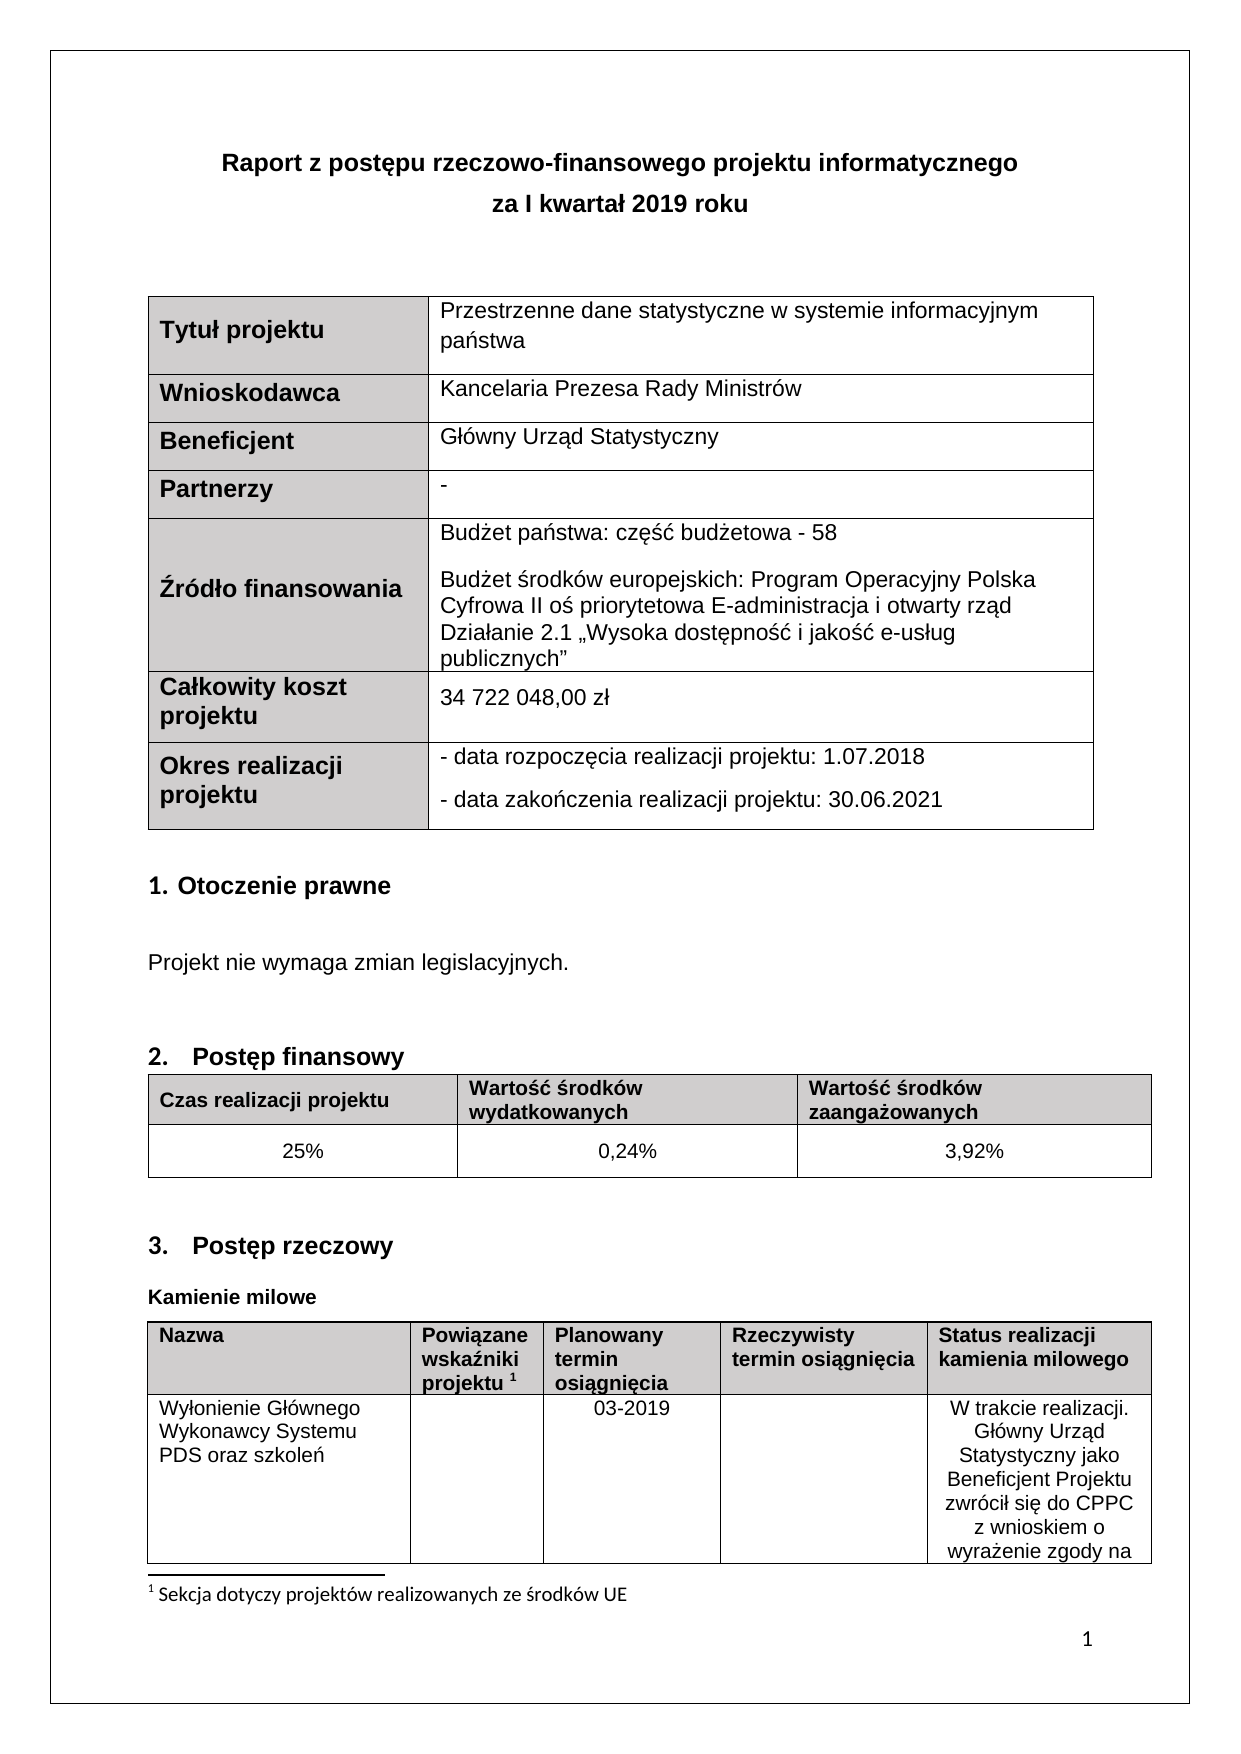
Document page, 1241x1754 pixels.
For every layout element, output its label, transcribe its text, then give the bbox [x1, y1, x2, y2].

table_cell [721, 1395, 927, 1563]
table_header Tytuł projektu [149, 297, 428, 374]
table_header Nazwa [148, 1323, 410, 1394]
table_header Planowany termin osiągnięcia [544, 1323, 720, 1394]
table_cell Okres realizacji projektu [149, 743, 428, 829]
table_cell 0,24% [458, 1125, 797, 1177]
text Projekt nie wymaga zmian legislacyjnych. [148, 948, 1093, 975]
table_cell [928, 1395, 1151, 1563]
subtitle Otoczenie prawne [148, 868, 1063, 901]
table_cell 34 722 048,00 zł [429, 672, 1093, 742]
table_header Przestrzenne dane statystyczne w systemie informacyjnym państwa [429, 297, 1093, 374]
table_header Wartość środków zaangażowanych [798, 1075, 1151, 1124]
table_header Wartość środków wydatkowanych [458, 1075, 797, 1124]
table_cell Kancelaria Prezesa Rady Ministrów [429, 375, 1093, 422]
subtitle za I kwartał 2019 roku [148, 189, 1093, 217]
text Kamienie milowe [148, 1285, 1093, 1309]
table_cell Budżet państwa: część budżetowa - 58 Budżet środków europejskich: Program Operacyjny Polska Cyfrowa II oś priorytetowa E-administracja i otwarty rząd Działanie 2.1 „Wysoka dostępność i jakość e-usług publicznych” [429, 519, 1093, 671]
subtitle Raport z postępu rzeczowo-finansowego projektu informatycznego [148, 147, 1093, 176]
table_cell Wnioskodawca [149, 375, 428, 422]
subtitle Postęp finansowy [148, 1039, 1093, 1072]
table_cell - data rozpoczęcia realizacji projektu: 1.07.2018 - data zakończenia realizacji projektu: 30.06.2021 [429, 743, 1093, 829]
table_header Rzeczywisty termin osiągnięcia [721, 1323, 927, 1394]
table_cell Źródło finansowania [149, 519, 428, 671]
table_header Czas realizacji projektu [149, 1075, 457, 1124]
table_cell 3,92% [798, 1125, 1151, 1177]
table_cell Beneficjent [149, 423, 428, 470]
table_cell Partnerzy [149, 471, 428, 518]
table_cell Główny Urząd Statystyczny [429, 423, 1093, 470]
table_header Status realizacji kamienia milowego [928, 1323, 1151, 1394]
table_header Powiązane wskaźniki projektu [411, 1323, 543, 1394]
table_cell 03-2019 [544, 1395, 720, 1563]
table_cell Całkowity koszt projektu [149, 672, 428, 742]
table_cell - [429, 471, 1093, 518]
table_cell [148, 1395, 410, 1563]
table_cell [411, 1395, 543, 1563]
table_cell 25% [149, 1125, 457, 1177]
subtitle Postęp rzeczowy [148, 1228, 1093, 1262]
